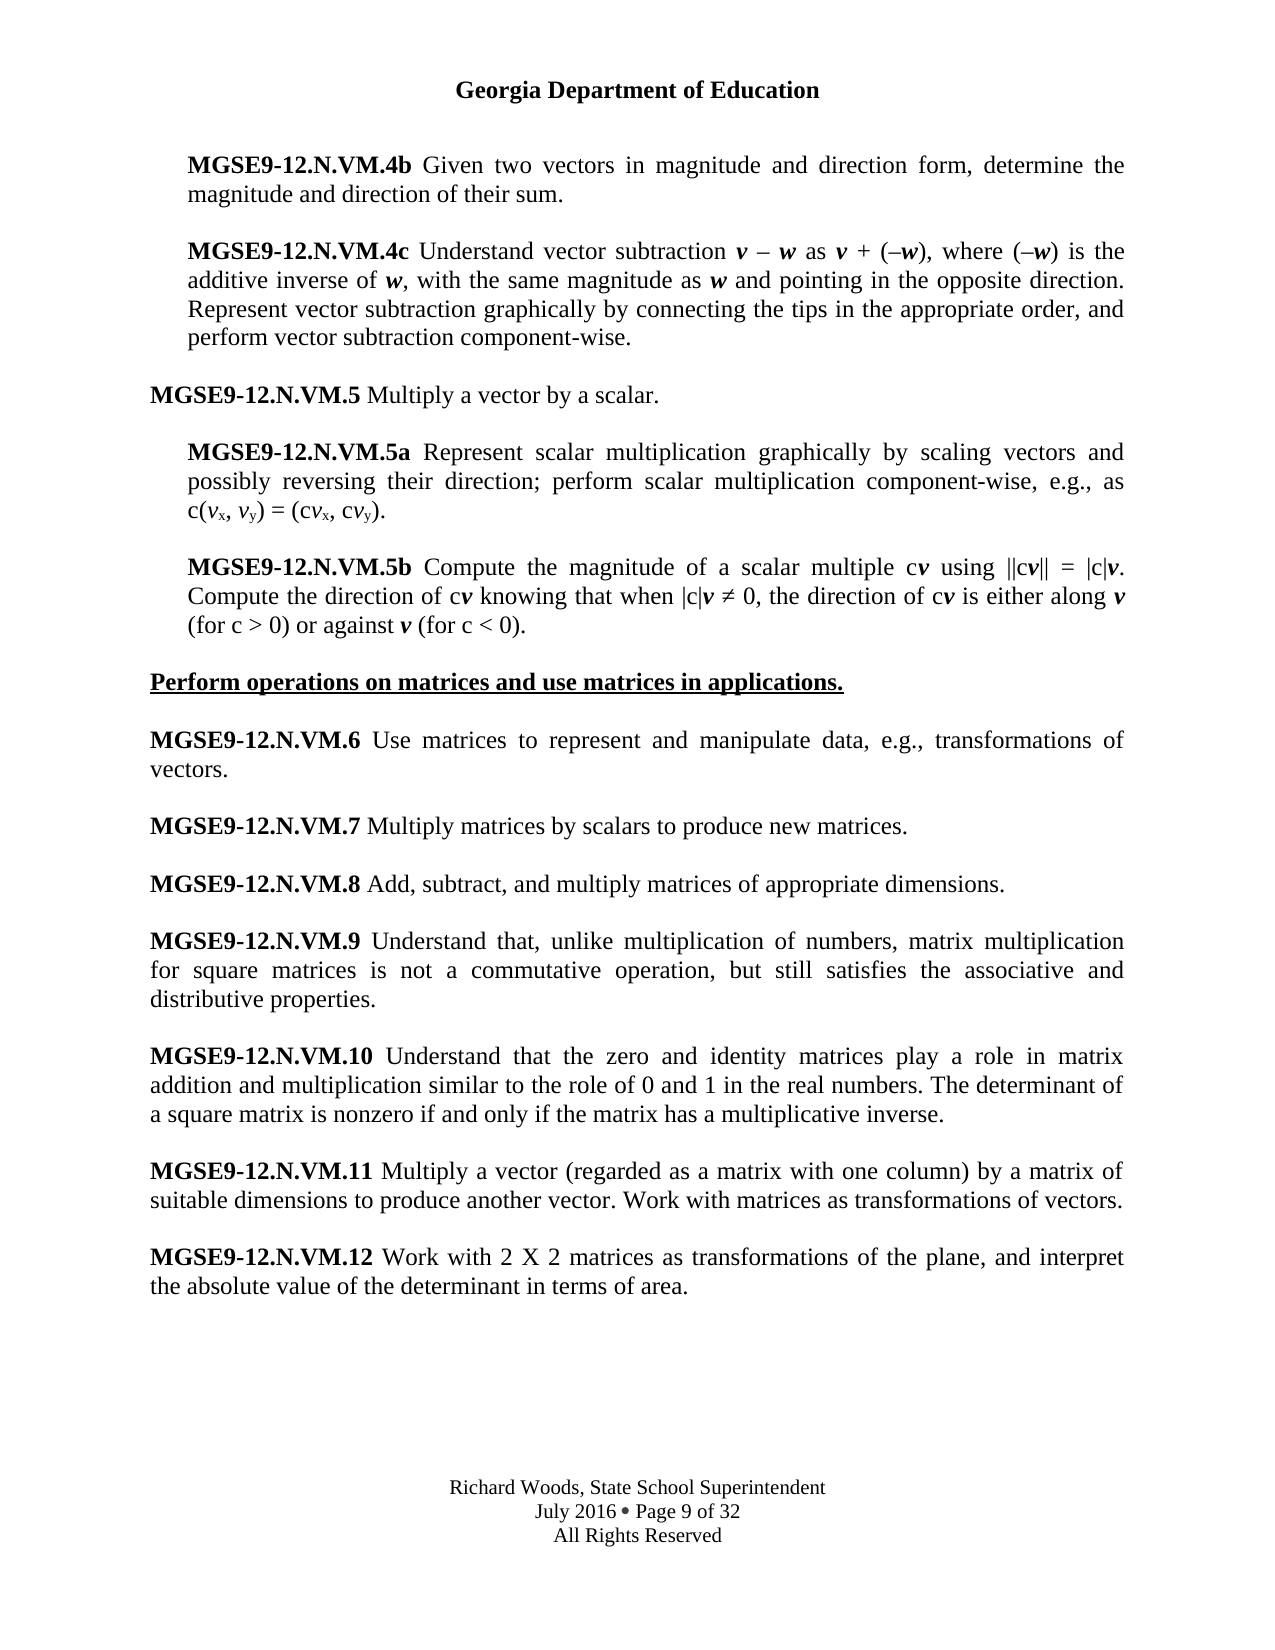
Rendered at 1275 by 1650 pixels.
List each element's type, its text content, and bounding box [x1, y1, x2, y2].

text MGSE9-12.N.VM.5 Multiply a vector by a scalar. [150, 380, 1125, 409]
text MGSE9-12.N.VM.10 Understand that the zero and identity matrices play a role in matrix addition and multiplication similar to the role of 0 and 1 in the real numbers. The determinant of a square matrix is nonzero if and only if the matrix has a multiplicative inverse. [150, 1041, 1125, 1127]
text MGSE9-12.N.VM.12 Work with 2 X 2 matrices as transformations of the plane, and interpret the absolute value of the determinant in terms of area. [150, 1242, 1125, 1300]
text MGSE9-12.N.VM.5a Represent scalar multiplication graphically by scaling vectors and possibly reversing their direction; perform scalar multiplication component-wise, e.g., as c(vx, vy) = (cvx, cvy). [187, 437, 1125, 524]
text MGSE9-12.N.VM.7 Multiply matrices by scalars to produce new matrices. [150, 811, 1125, 840]
text Perform operations on matrices and use matrices in applications. [150, 667, 1125, 696]
text MGSE9-12.N.VM.4c Understand vector subtraction v – w as v + (–w), where (–w) is the additive inverse of w, with the same magnitude as w and pointing in the opposite direction. Represent vector subtraction graphically by connecting the tips in the appropriate order, and perform vector subtraction component-wise. [187, 236, 1125, 351]
text MGSE9-12.N.VM.5b Compute the magnitude of a scalar multiple cv using ||cv|| = |c|v. Compute the direction of cv knowing that when |c|v ≠ 0, the direction of cv is either along v (for c > 0) or against v (for c < 0). [187, 552, 1125, 639]
text MGSE9-12.N.VM.8 Add, subtract, and multiply matrices of appropriate dimensions. [150, 869, 1125, 897]
text MGSE9-12.N.VM.4b Given two vectors in magnitude and direction form, determine the magnitude and direction of their sum. [187, 150, 1125, 207]
text MGSE9-12.N.VM.9 Understand that, unlike multiplication of numbers, matrix multiplication for square matrices is not a commutative operation, but still satisfies the associative and distributive properties. [150, 926, 1125, 1012]
text MGSE9-12.N.VM.11 Multiply a vector (regarded as a matrix with one column) by a matrix of suitable dimensions to produce another vector. Work with matrices as transformations of vectors. [150, 1156, 1125, 1214]
text MGSE9-12.N.VM.6 Use matrices to represent and manipulate data, e.g., transformations of vectors. [150, 725, 1125, 782]
